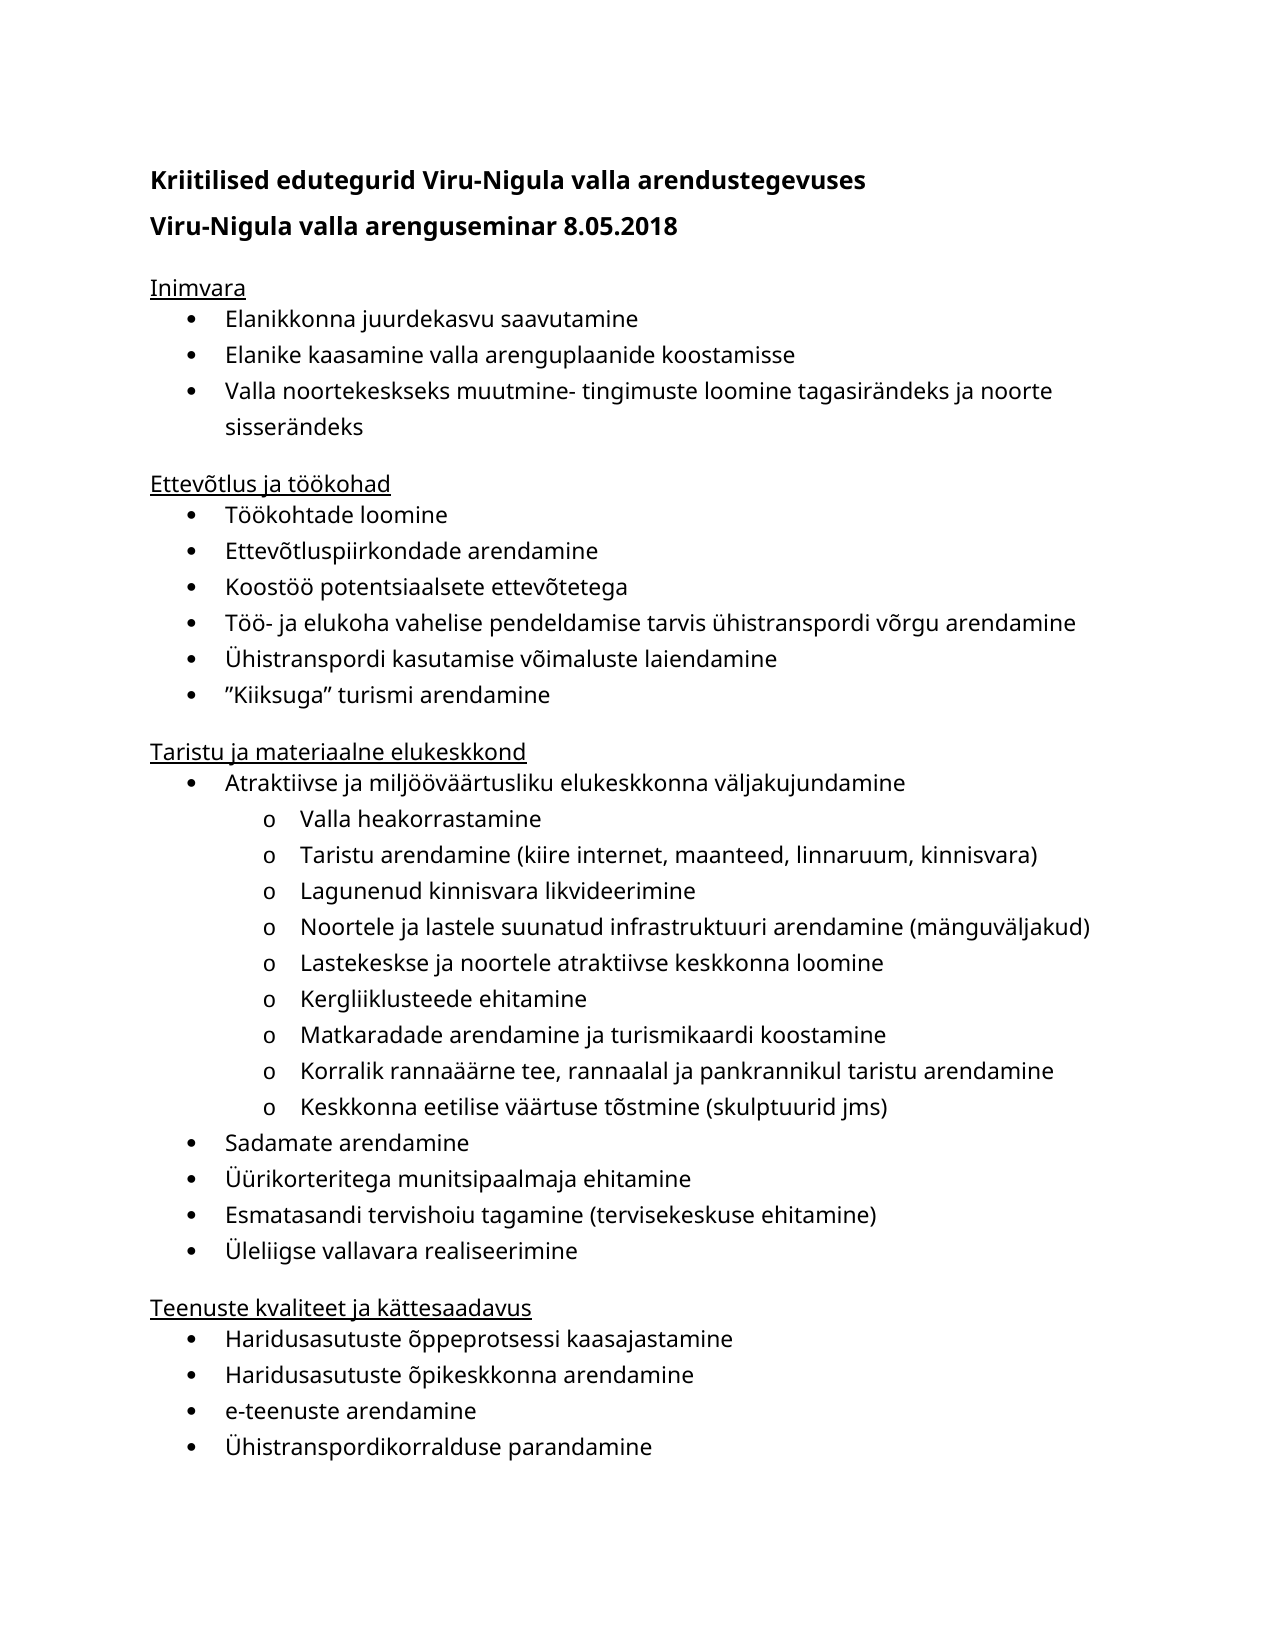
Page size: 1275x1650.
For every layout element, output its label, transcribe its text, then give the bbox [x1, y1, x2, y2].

list Töö- ja elukoha vahelise pendeldamise tarvis ühistranspordi võrgu arendamine [187, 607, 1125, 638]
list Korralik rannaäärne tee, rannaalal ja pankrannikul taristu arendamine [262, 1055, 1125, 1086]
text Ettevõtlus ja töökohad [150, 468, 1125, 499]
list Taristu arendamine (kiire internet, maanteed, linnaruum, kinnisvara) [262, 839, 1125, 870]
text Teenuste kvaliteet ja kättesaadavus [150, 1292, 1125, 1323]
list Lagunenud kinnisvara likvideerimine [262, 875, 1125, 906]
text Kriitilised edutegurid Viru-Nigula valla arendustegevuses [150, 162, 1125, 197]
text Viru-Nigula valla arenguseminar 8.05.2018 [150, 209, 1125, 243]
list Lastekeskse ja noortele atraktiivse keskkonna loomine [262, 947, 1125, 978]
list Valla heakorrastamine [262, 803, 1125, 834]
list Kergliiklusteede ehitamine [262, 983, 1125, 1014]
list Sadamate arendamine [187, 1127, 1125, 1158]
text Inimvara [150, 272, 1125, 303]
list Koostöö potentsiaalsete ettevõtetega [187, 571, 1125, 602]
text Taristu ja materiaalne elukeskkond [150, 735, 1125, 767]
list ”Kiiksuga” turismi arendamine [187, 679, 1125, 710]
list Atraktiivse ja miljööväärtusliku elukeskkonna väljakujundamine [187, 767, 1125, 798]
list Töökohtade loomine [187, 499, 1125, 530]
list Üürikorteritega munitsipaalmaja ehitamine [187, 1163, 1125, 1194]
list Ettevõtluspiirkondade arendamine [187, 535, 1125, 566]
list e-teenuste arendamine [187, 1395, 1125, 1426]
list Valla noortekeskseks muutmine- tingimuste loomine tagasirändeks ja noorte sisserändeks [187, 375, 1125, 442]
list Esmatasandi tervishoiu tagamine (tervisekeskuse ehitamine) [187, 1199, 1125, 1230]
list Ühistranspordi kasutamise võimaluste laiendamine [187, 643, 1125, 674]
list Noortele ja lastele suunatud infrastruktuuri arendamine (mänguväljakud) [262, 911, 1125, 942]
list Üleliigse vallavara realiseerimine [187, 1235, 1125, 1266]
list Haridusasutuste õppeprotsessi kaasajastamine [187, 1323, 1125, 1354]
list Matkaradade arendamine ja turismikaardi koostamine [262, 1019, 1125, 1050]
list Keskkonna eetilise väärtuse tõstmine (skulptuurid jms) [262, 1091, 1125, 1122]
list Ühistranspordikorralduse parandamine [187, 1431, 1125, 1462]
list Elanike kaasamine valla arenguplaanide koostamisse [187, 339, 1125, 370]
list Haridusasutuste õpikeskkonna arendamine [187, 1359, 1125, 1390]
list Elanikkonna juurdekasvu saavutamine [187, 303, 1125, 334]
